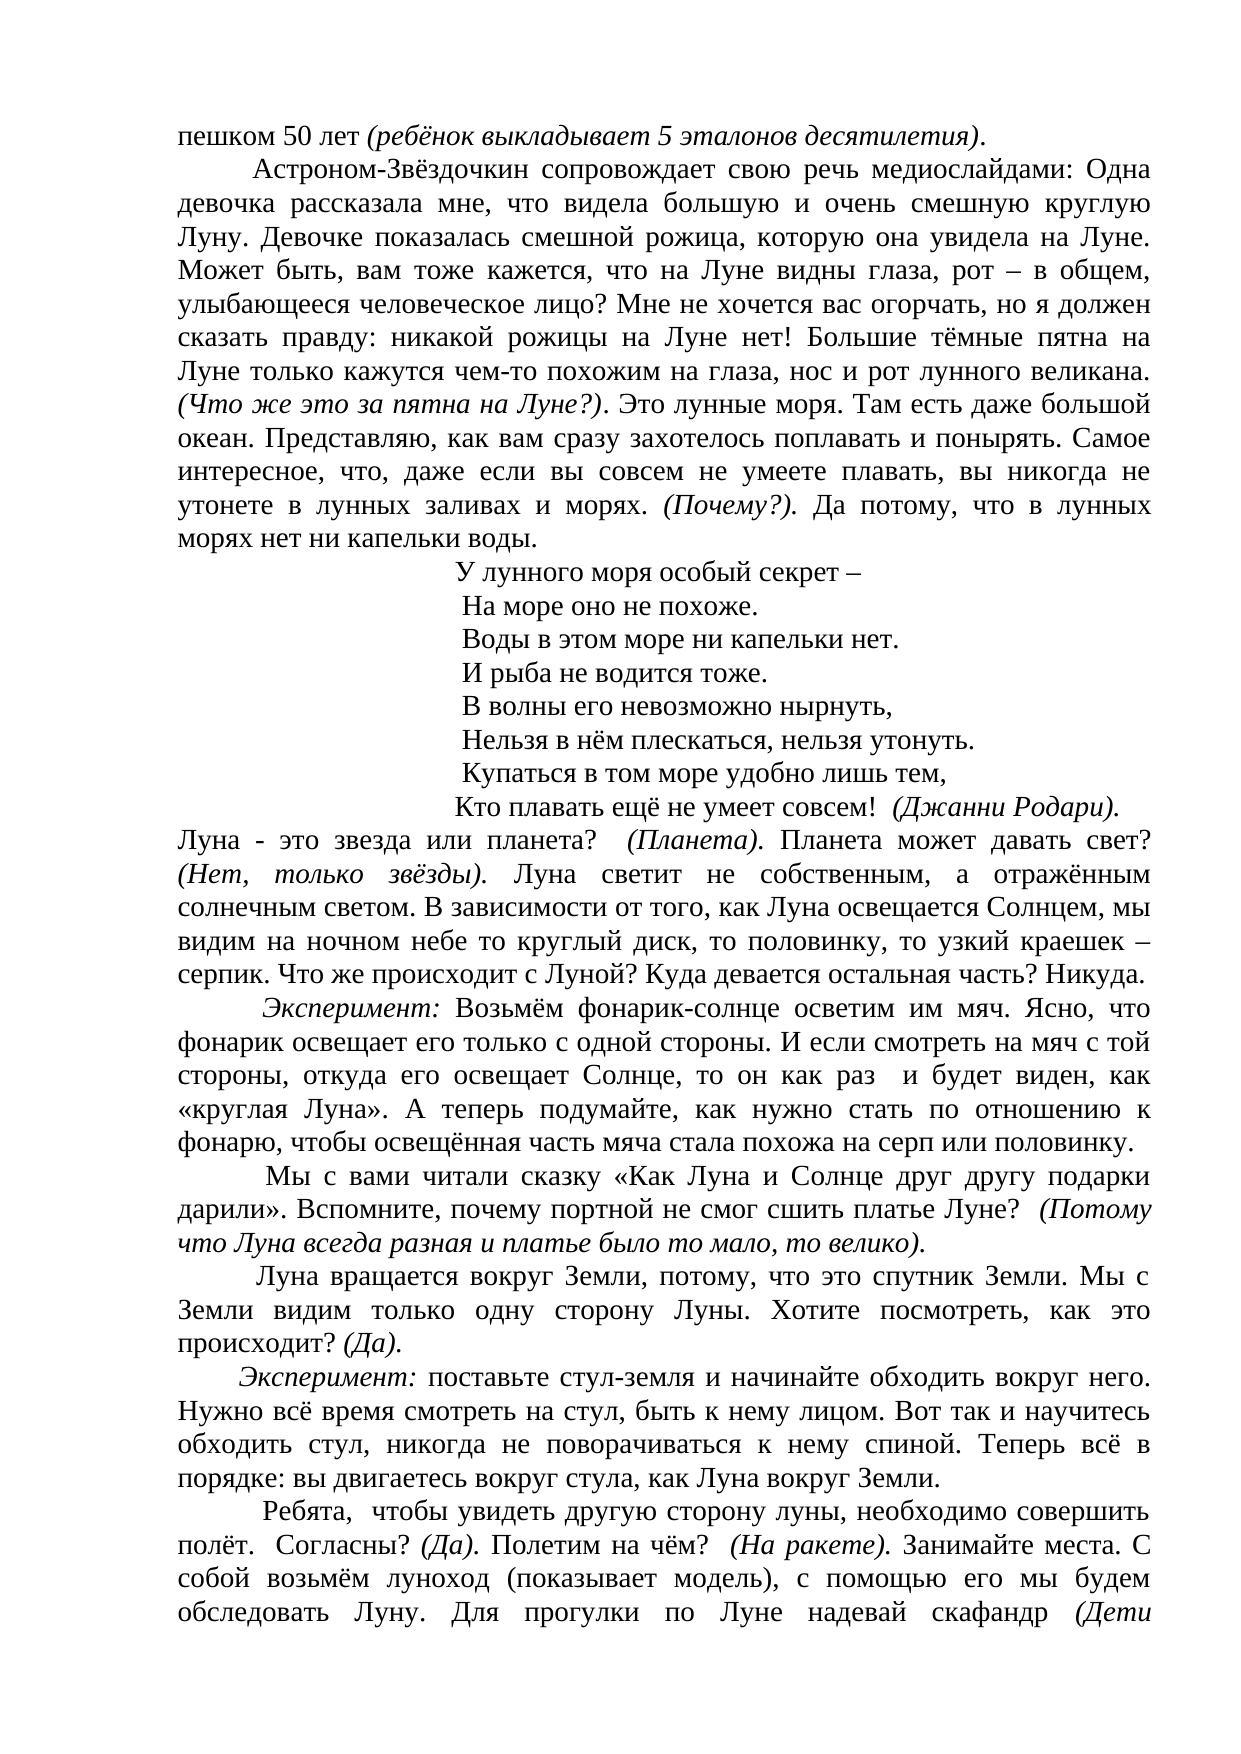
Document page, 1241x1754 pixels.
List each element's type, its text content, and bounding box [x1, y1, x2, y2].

text Эксперимент: поставьте стул-земля и начинайте обходить вокруг него. Нужно всё время смотреть на стул, быть к нему лицом. Вот так и научитесь обходить стул, никогда не поворачиваться к нему спиной. Теперь всё в порядке: вы двигаетесь вокруг стула, как Луна вокруг Земли. [177, 1359, 1152, 1493]
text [177, 1493, 1152, 1627]
text На море оно не похоже. [177, 588, 1152, 621]
text У лунного моря особый секрет – [177, 554, 1152, 588]
text Мы с вами читали сказку «Как Луна и Солнце друг другу подарки дарили». Вспомните, почему портной не смог сшить платье Луне? (Потому что Луна всегда разная и платье было то мало, то велико). [177, 1158, 1152, 1258]
text В волны его невозможно нырнуть, [177, 688, 1152, 722]
text Луна вращается вокруг Земли, потому, что это спутник Земли. Мы с Земли видим только одну сторону Луны. Хотите посмотреть, как это происходит? (Да). [177, 1258, 1152, 1359]
text Купаться в том море удобно лишь тем, [177, 755, 1152, 789]
text Луна - это звезда или планета? (Планета). Планета может давать свет? (Нет, только звёзды). Луна светит не собственным, а отражённым солнечным светом. В зависимости от того, как Луна освещается Солнцем, мы видим на ночном небе то круглый диск, то половинку, то узкий краешек – серпик. Что же происходит с Луной? Куда девается остальная часть? Никуда. [177, 822, 1152, 990]
text Кто плавать ещё не умеет совсем! (Джанни Родари). [177, 789, 1152, 822]
text Воды в этом море ни капельки нет. [177, 621, 1152, 655]
text Астроном-Звёздочкин сопровождает свою речь медиослайдами: Одна девочка рассказала мне, что видела большую и очень смешную круглую Луну. Девочке показалась смешной рожица, которую она увидела на Луне. Может быть, вам тоже кажется, что на Луне видны глаза, рот – в общем, улыбающееся человеческое лицо? Мне не хочется вас огорчать, но я должен сказать правду: никакой рожицы на Луне нет! Большие тёмные пятна на Луне только кажутся чем-то похожим на глаза, нос и рот лунного великана. (Что же это за пятна на Луне?). Это лунные моря. Там есть даже большой океан. Представляю, как вам сразу захотелось поплавать и понырять. Самое интересное, что, даже если вы совсем не умеете плавать, вы никогда не утонете в лунных заливах и морях. (Почему?). Да потому, что в лунных морях нет ни капельки воды. [177, 152, 1152, 554]
text Нельзя в нём плескаться, нельзя утонуть. [177, 722, 1152, 755]
text пешком 50 лет (ребёнок выкладывает 5 эталонов десятилетия). [177, 118, 1152, 152]
text И рыба не водится тоже. [177, 655, 1152, 688]
text Эксперимент: Возьмём фонарик-солнце осветим им мяч. Ясно, что фонарик освещает его только с одной стороны. И если смотреть на мяч с той стороны, откуда его освещает Солнце, то он как раз и будет виден, как «круглая Луна». А теперь подумайте, как нужно стать по отношению к фонарю, чтобы освещённая часть мяча стала похожа на серп или половинку. [177, 990, 1152, 1158]
